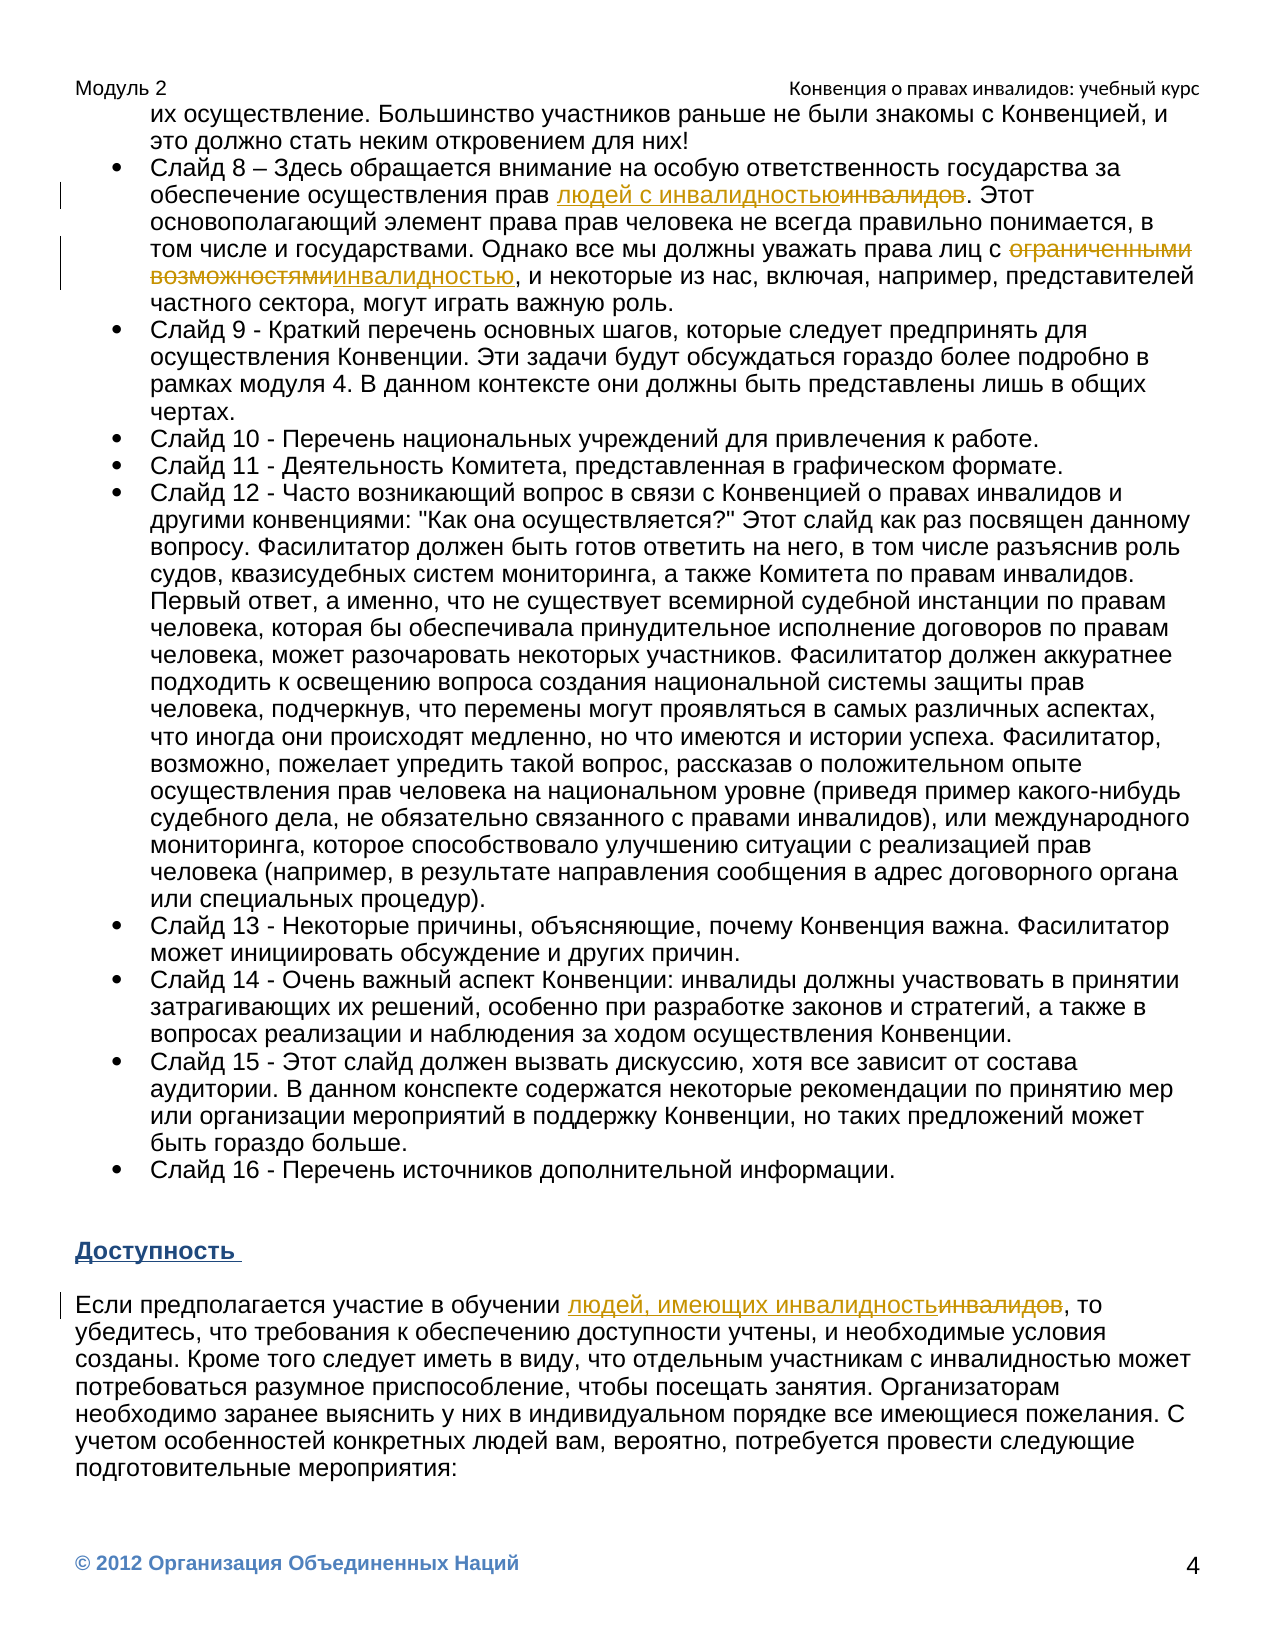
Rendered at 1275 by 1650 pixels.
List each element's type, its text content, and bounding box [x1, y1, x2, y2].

list Слайд 14 - Очень важный аспект Конвенции: инвалиды должны участвовать в принятии затрагивающих их решений, особенно при разработке законов и стратегий, а также в вопросах реализации и наблюдения за ходом осуществления Конвенции. [112, 967, 1198, 1048]
list Слайд 10 - Перечень национальных учреждений для привлечения к работе. [112, 425, 1198, 452]
list Слайд 13 - Некоторые причины, объясняющие, почему Конвенция важна. Фасилитатор может инициировать обсуждение и других причин. [112, 913, 1198, 967]
list Слайд 8 – Здесь обращается внимание на особую ответственность государства за обеспечение осуществления прав . Этот основополагающий элемент права прав человека не всегда правильно понимается, в том числе и государствами. Однако все мы должны уважать права лиц с , и некоторые из нас, включая, например, представителей частного сектора, могут играть важную роль. [112, 154, 1198, 317]
list Слайд 12 - Часто возникающий вопрос в связи с Конвенцией о правах инвалидов и другими конвенциями: "Как она осуществляется?" Этот слайд как раз посвящен данному вопросу. Фасилитатор должен быть готов ответить на него, в том числе разъяснив роль судов, квазисудебных систем мониторинга, а также Комитета по правам инвалидов. Первый ответ, а именно, что не существует всемирной судебной инстанции по правам человека, которая бы обеспечивала принудительное исполнение договоров по правам человека, может разочаровать некоторых участников. Фасилитатор должен аккуратнее подходить к освещению вопроса создания национальной системы защиты прав человека, подчеркнув, что перемены могут проявляться в самых различных аспектах, что иногда они происходят медленно, но что имеются и истории успеха. Фасилитатор, возможно, пожелает упредить такой вопрос, рассказав о положительном опыте осуществления прав человека на национальном уровне (приведя пример какого-нибудь судебного дела, не обязательно связанного с правами инвалидов), или международного мониторинга, которое способствовало улучшению ситуации с реализацией прав человека (например, в результате направления сообщения в адрес договорного органа или специальных процедур). [112, 479, 1198, 913]
list Слайд 9 - Краткий перечень основных шагов, которые следует предпринять для осуществления Конвенции. Эти задачи будут обсуждаться гораздо более подробно в рамках модуля 4. В данном контексте они должны быть представлены лишь в общих чертах. [112, 317, 1198, 425]
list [112, 100, 1198, 154]
list Слайд 15 - Этот слайд должен вызвать дискуссию, хотя все зависит от состава аудитории. В данном конспекте содержатся некоторые рекомендации по принятию мер или организации мероприятий в поддержку Конвенции, но таких предложений может быть гораздо больше. [112, 1048, 1198, 1157]
list Слайд 11 - Деятельность Комитета, представленная в графическом формате. [112, 452, 1198, 479]
list Если предполагается участие в обучении , то убедитесь, что требования к обеспечению доступности учтены, и необходимые условия созданы. Кроме того следует иметь в виду, что отдельным участникам с инвалидностью может потребоваться разумное приспособление, чтобы посещать занятия. Организаторам необходимо заранее выяснить у них в индивидуальном порядке все имеющиеся пожелания. С учетом особенностей конкретных людей вам, вероятно, потребуется провести следующие подготовительные мероприятия: [75, 1292, 1198, 1482]
text Доступность [75, 1211, 1198, 1265]
list Слайд 16 - Перечень источников дополнительной информации. [112, 1157, 1198, 1184]
